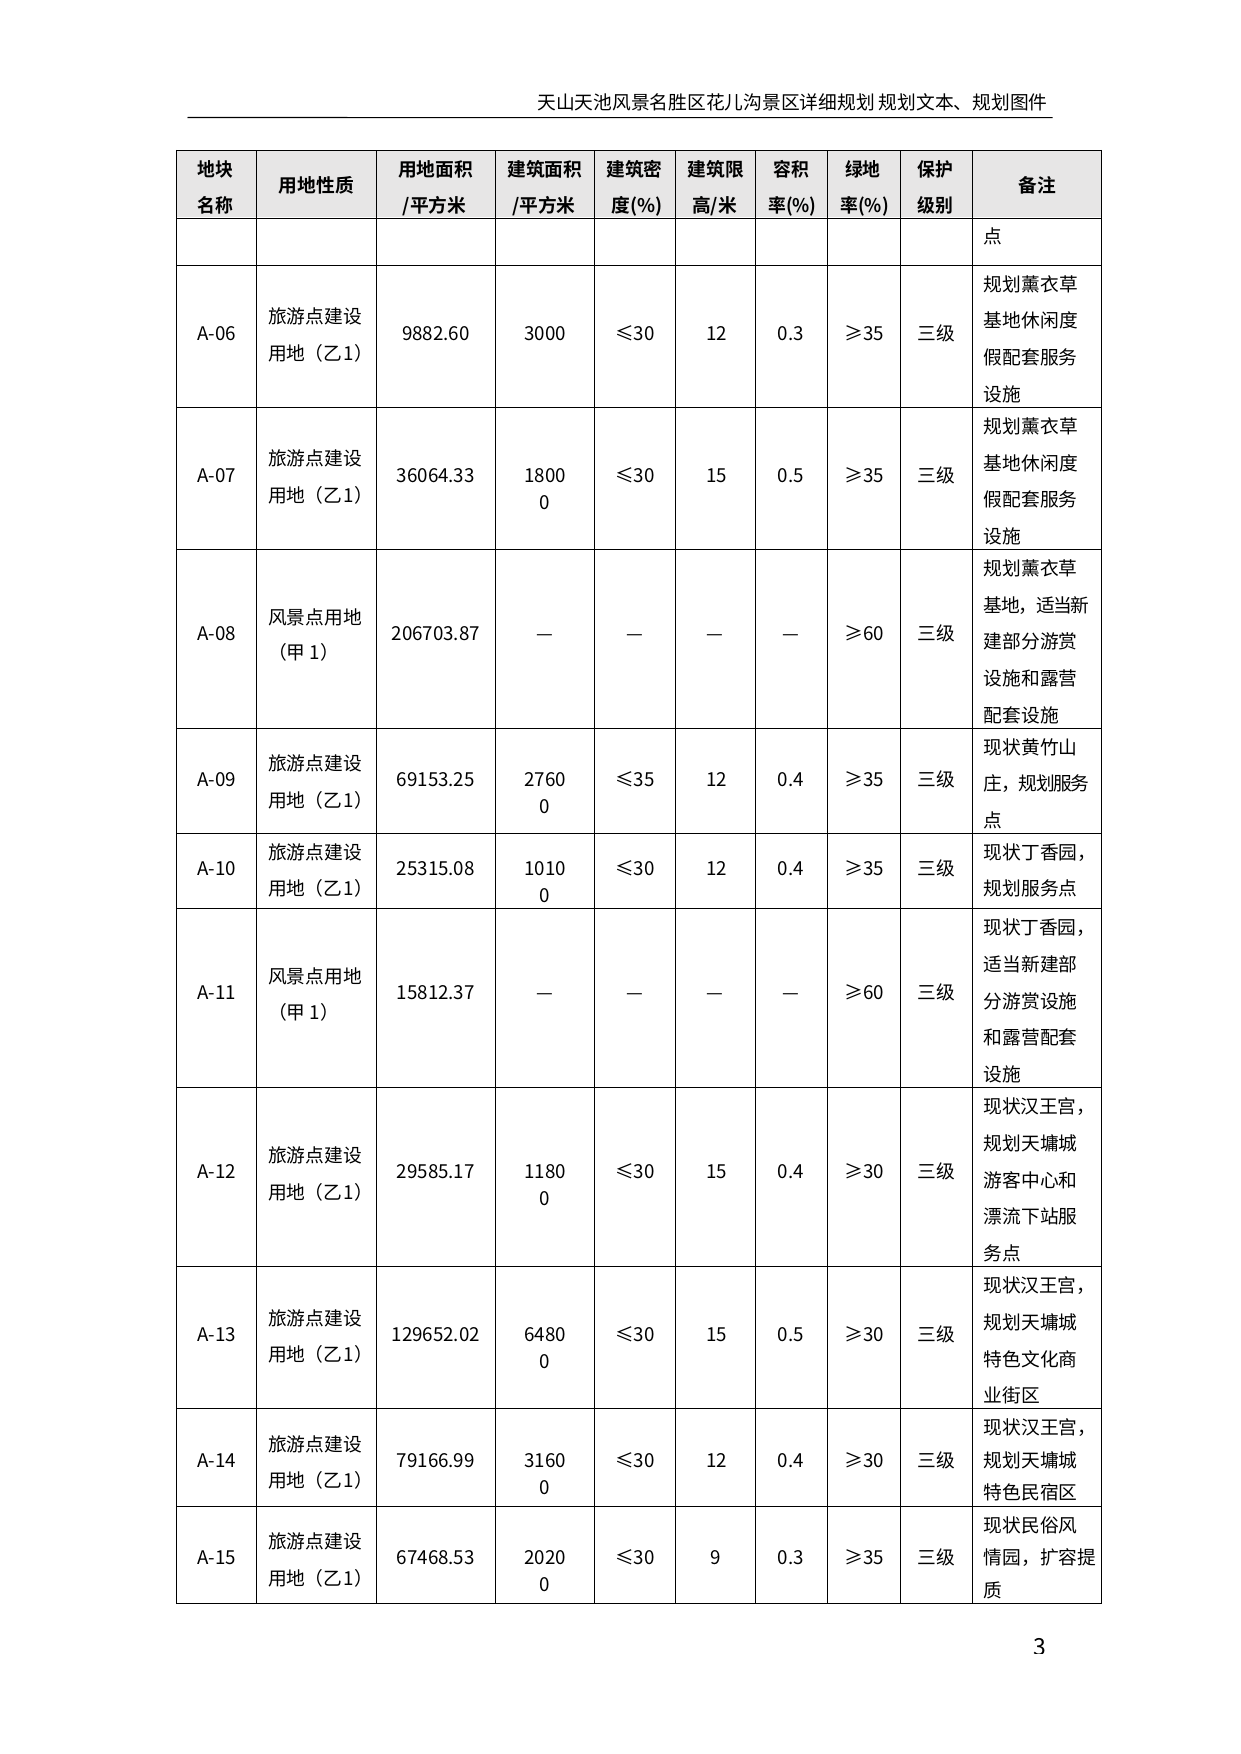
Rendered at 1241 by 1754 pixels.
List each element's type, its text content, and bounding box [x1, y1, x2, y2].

table_cell ≥30 [828, 1267, 900, 1408]
table_cell A-08 [177, 550, 256, 728]
table_cell 点 [973, 219, 1101, 264]
table_cell 现状汉王宫， 规划天墉城特色民宿区 [973, 1409, 1101, 1506]
table_cell ≤30 [595, 834, 675, 908]
table_cell — [676, 550, 755, 728]
table_cell 三级 [901, 1409, 972, 1506]
table_cell [901, 219, 972, 264]
table_cell 29585.17 [377, 1088, 495, 1266]
table_header 用地性质 [257, 151, 376, 217]
table_cell 旅游点建设用地（乙 1） [257, 408, 376, 549]
table_cell ≤30 [595, 266, 675, 407]
table_cell 现状丁香园， 规划服务点 [973, 834, 1101, 908]
table_header 建筑面积 /平方米 [496, 151, 594, 217]
table_cell 0.3 [756, 266, 827, 407]
table_cell 三级 [901, 266, 972, 407]
table_cell A-14 [177, 1409, 256, 1506]
table_cell 9882.60 [377, 266, 495, 407]
table_cell 三级 [901, 550, 972, 728]
table_cell 0.3 [756, 1507, 827, 1603]
table_cell 10100 [496, 834, 594, 908]
table_cell — [676, 909, 755, 1087]
table_cell 现状丁香园， 适当新建部 分游赏设施 和露营配套 设施 [973, 909, 1101, 1087]
table_cell — [496, 909, 594, 1087]
table_header 保护 级别 [901, 151, 972, 217]
table_cell 现状民俗风 情园，扩容提质 [973, 1507, 1101, 1603]
table_cell [828, 219, 900, 264]
table_cell A-12 [177, 1088, 256, 1266]
table_cell A-06 [177, 266, 256, 407]
table_cell 31600 [496, 1409, 594, 1506]
table_header 绿地 率(%) [828, 151, 900, 217]
table_cell 规划薰衣草基地休闲度假配套服务 设施 [973, 266, 1101, 407]
table_cell ≤35 [595, 729, 675, 833]
table_cell 风景点用地 （甲 1） [257, 550, 376, 728]
table_cell 0.4 [756, 834, 827, 908]
table_cell A-09 [177, 729, 256, 833]
table_cell — [756, 909, 827, 1087]
table_cell ≤30 [595, 408, 675, 549]
table_cell 3000 [496, 266, 594, 407]
table_cell 旅游点建设用地（乙 1） [257, 266, 376, 407]
table_cell 三级 [901, 729, 972, 833]
table_cell 旅游点建设用地（乙 1） [257, 1409, 376, 1506]
table_cell A-10 [177, 834, 256, 908]
table_cell 0.4 [756, 1409, 827, 1506]
table_cell 129652.02 [377, 1267, 495, 1408]
table_cell 18000 [496, 408, 594, 549]
table_cell 规划薰衣草基地休闲度假配套服务 设施 [973, 408, 1101, 549]
table_cell 0.5 [756, 408, 827, 549]
table_cell 风景点用地 （甲 1） [257, 909, 376, 1087]
table_cell A-13 [177, 1267, 256, 1408]
table_cell [496, 219, 594, 264]
table_cell ≤30 [595, 1088, 675, 1266]
table_cell A-07 [177, 408, 256, 549]
table_cell [177, 219, 256, 264]
table_cell 三级 [901, 1507, 972, 1603]
table_cell ≥35 [828, 266, 900, 407]
table_cell 旅游点建设用地（乙 1） [257, 1267, 376, 1408]
table_cell 三级 [901, 1267, 972, 1408]
table_cell [257, 219, 376, 264]
table_cell 27600 [496, 729, 594, 833]
table_cell 15 [676, 1088, 755, 1266]
table_cell ≤30 [595, 1267, 675, 1408]
table_cell 0.4 [756, 1088, 827, 1266]
table_cell 0.5 [756, 1267, 827, 1408]
table_cell A-15 [177, 1507, 256, 1603]
table_cell 12 [676, 834, 755, 908]
table_cell ≥30 [828, 1088, 900, 1266]
table_cell — [496, 550, 594, 728]
table_cell ≤30 [595, 1507, 675, 1603]
table_cell 20200 [496, 1507, 594, 1603]
table_cell 旅游点建设 用地（乙 1） [257, 834, 376, 908]
table_cell 69153.25 [377, 729, 495, 833]
table_cell 规划薰衣草基地，适当新建部分游赏设施和露营 配套设施 [973, 550, 1101, 728]
table_cell ≥35 [828, 408, 900, 549]
table_cell 36064.33 [377, 408, 495, 549]
table_cell 旅游点建设用地（乙 1） [257, 729, 376, 833]
table_header 容积 率(%) [756, 151, 827, 217]
table_cell ≥35 [828, 834, 900, 908]
table_cell 三级 [901, 909, 972, 1087]
table_cell 12 [676, 1409, 755, 1506]
table_cell ≥60 [828, 550, 900, 728]
table_header 地块 名称 [177, 151, 256, 217]
table_cell [377, 219, 495, 264]
table_cell ≥60 [828, 909, 900, 1087]
table_cell 15 [676, 408, 755, 549]
table_cell 25315.08 [377, 834, 495, 908]
table_header 建筑限 高/米 [676, 151, 755, 217]
table_cell 现状黄竹山庄，规划服务 点 [973, 729, 1101, 833]
table_cell 15 [676, 1267, 755, 1408]
table_cell 12 [676, 729, 755, 833]
table_header 备注 [973, 151, 1101, 217]
table_cell 现状汉王宫， 规划天墉城 游客中心和 漂流下站服 务点 [973, 1088, 1101, 1266]
table_cell ≤30 [595, 1409, 675, 1506]
table_cell 三级 [901, 834, 972, 908]
table_cell [676, 219, 755, 264]
table_cell 0.4 [756, 729, 827, 833]
table_cell ≥35 [828, 729, 900, 833]
table_cell 64800 [496, 1267, 594, 1408]
table_cell 67468.53 [377, 1507, 495, 1603]
table_cell 三级 [901, 408, 972, 549]
table_cell 现状汉王宫， 规划天墉城 特色文化商 业街区 [973, 1267, 1101, 1408]
table_cell ≥35 [828, 1507, 900, 1603]
table_header 建筑密 度(%) [595, 151, 675, 217]
table_cell 12 [676, 266, 755, 407]
table_cell 旅游点建设用地（乙 1） [257, 1088, 376, 1266]
table_cell [595, 219, 675, 264]
table_cell 11800 [496, 1088, 594, 1266]
table_cell A-11 [177, 909, 256, 1087]
table_cell 206703.87 [377, 550, 495, 728]
table_cell — [756, 550, 827, 728]
table_header 用地面积 /平方米 [377, 151, 495, 217]
table_cell 79166.99 [377, 1409, 495, 1506]
table_cell — [595, 550, 675, 728]
table_cell ≥30 [828, 1409, 900, 1506]
table_cell 三级 [901, 1088, 972, 1266]
table_cell 9 [676, 1507, 755, 1603]
table_cell [756, 219, 827, 264]
table_cell 旅游点建设用地（乙 1） [257, 1507, 376, 1603]
table_cell — [595, 909, 675, 1087]
table_cell 15812.37 [377, 909, 495, 1087]
